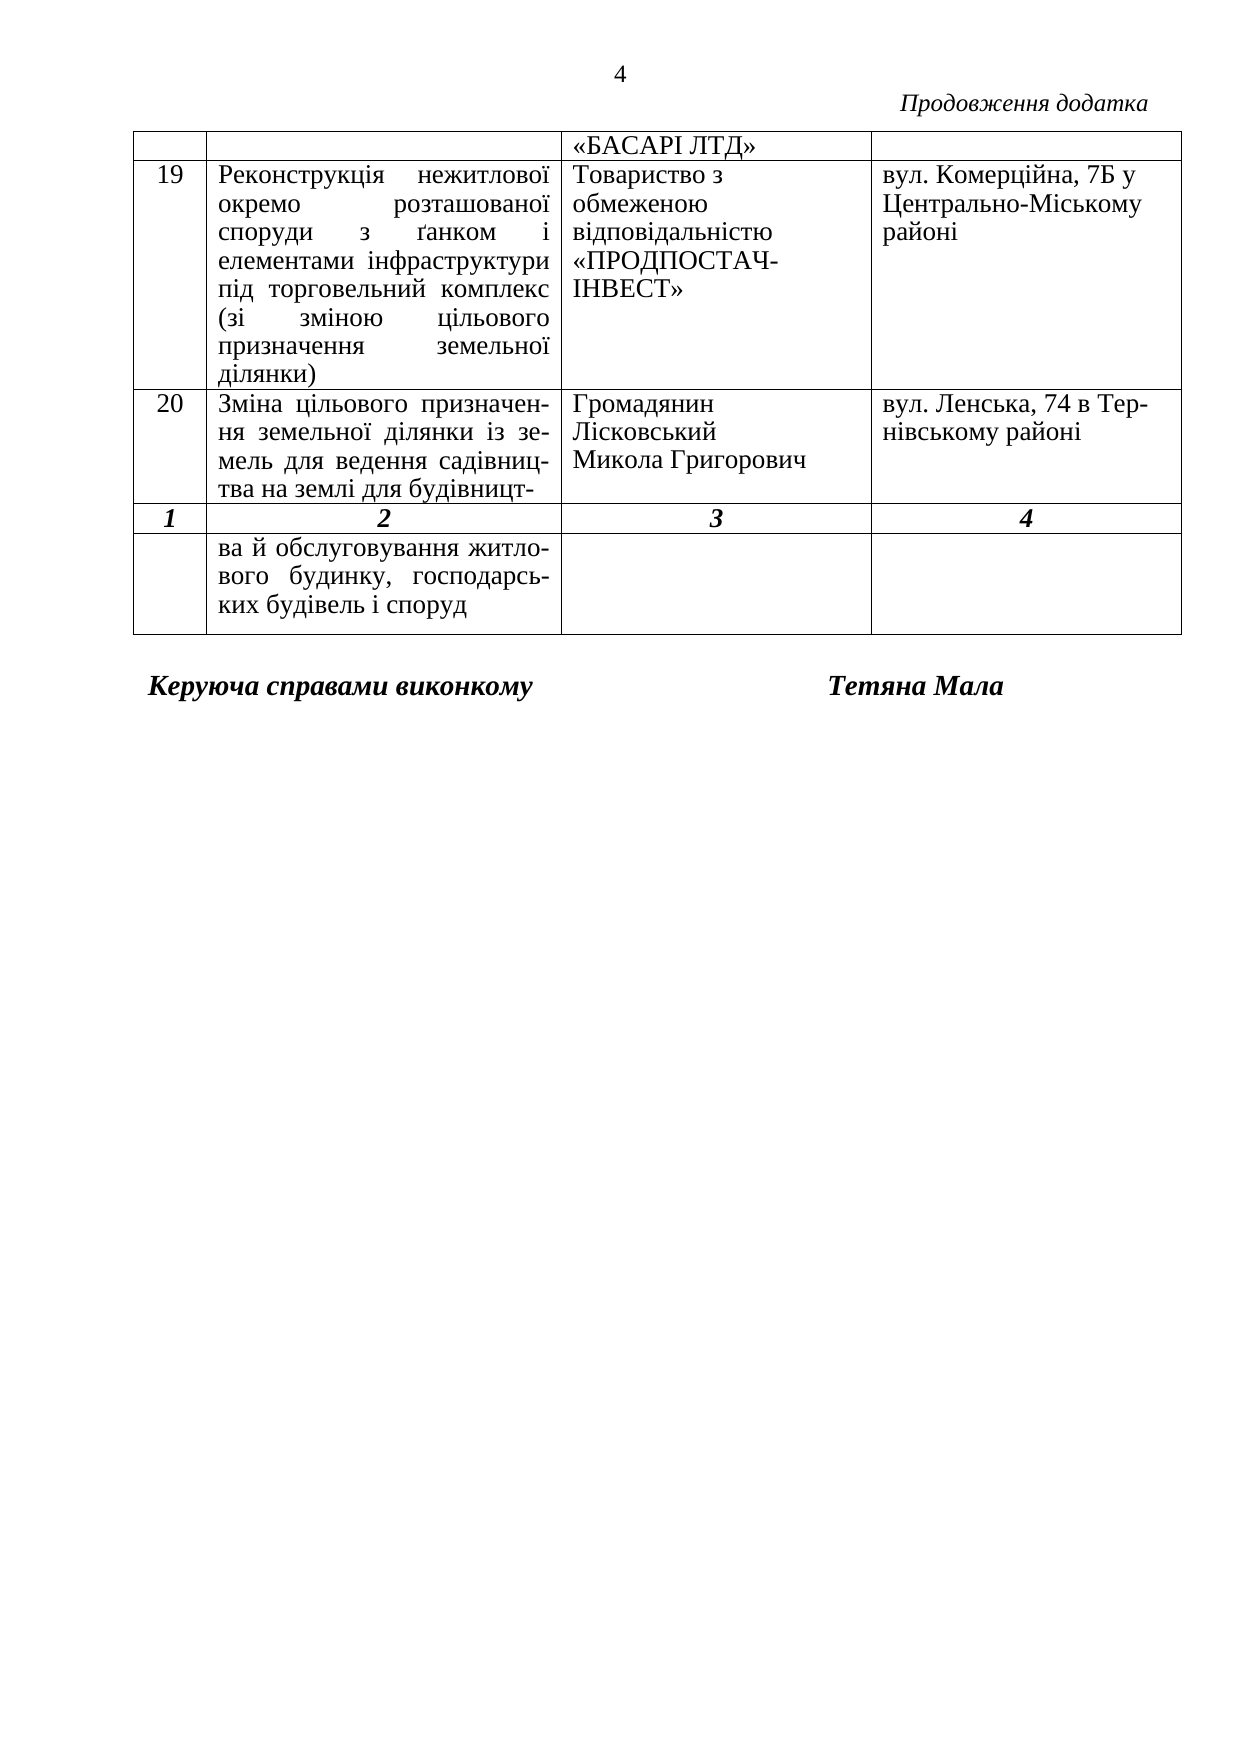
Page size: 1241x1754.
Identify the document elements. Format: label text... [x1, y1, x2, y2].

table_cell вул. Комерційна, 7Б у Центрально-Міському районі [872, 161, 1181, 389]
table_cell вул. Ленська, 74 в Тер-нівському районі [872, 390, 1181, 503]
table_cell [872, 132, 1181, 160]
table_cell 3 [562, 504, 871, 533]
table_cell 4 [872, 504, 1181, 533]
table_cell [562, 534, 871, 634]
table_cell [134, 534, 206, 634]
text Керуюча справами виконкому Тетяна Мала [148, 668, 1152, 702]
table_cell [562, 132, 871, 160]
table_cell Громадянин Лісковський Микола Григорович [562, 390, 871, 503]
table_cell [207, 132, 561, 160]
table_cell ва й обслуговування житло-вого будинку, господарсь-ких будівель і споруд [207, 534, 561, 634]
table_cell 18 [134, 132, 206, 160]
table_cell 20 [134, 390, 206, 503]
table_cell 2 [207, 504, 561, 533]
table_cell Реконструкція нежитлової окремо розташованої споруди з ґанком і елементами інфраструктури під торговельний комплекс (зі зміною цільового призначення земельної ділянки) [207, 161, 561, 389]
table_cell Зміна цільового призначен-ня земельної ділянки із зе-мель для ведення садівниц-тва на землі для будівницт- [207, 390, 561, 503]
table_cell 1 [134, 504, 206, 533]
table_cell Товариство з обмеженою відповідальністю «ПРОДПОСТАЧ-ІНВЕСТ» [562, 161, 871, 389]
table_cell [872, 534, 1181, 634]
table_cell 19 [134, 161, 206, 389]
